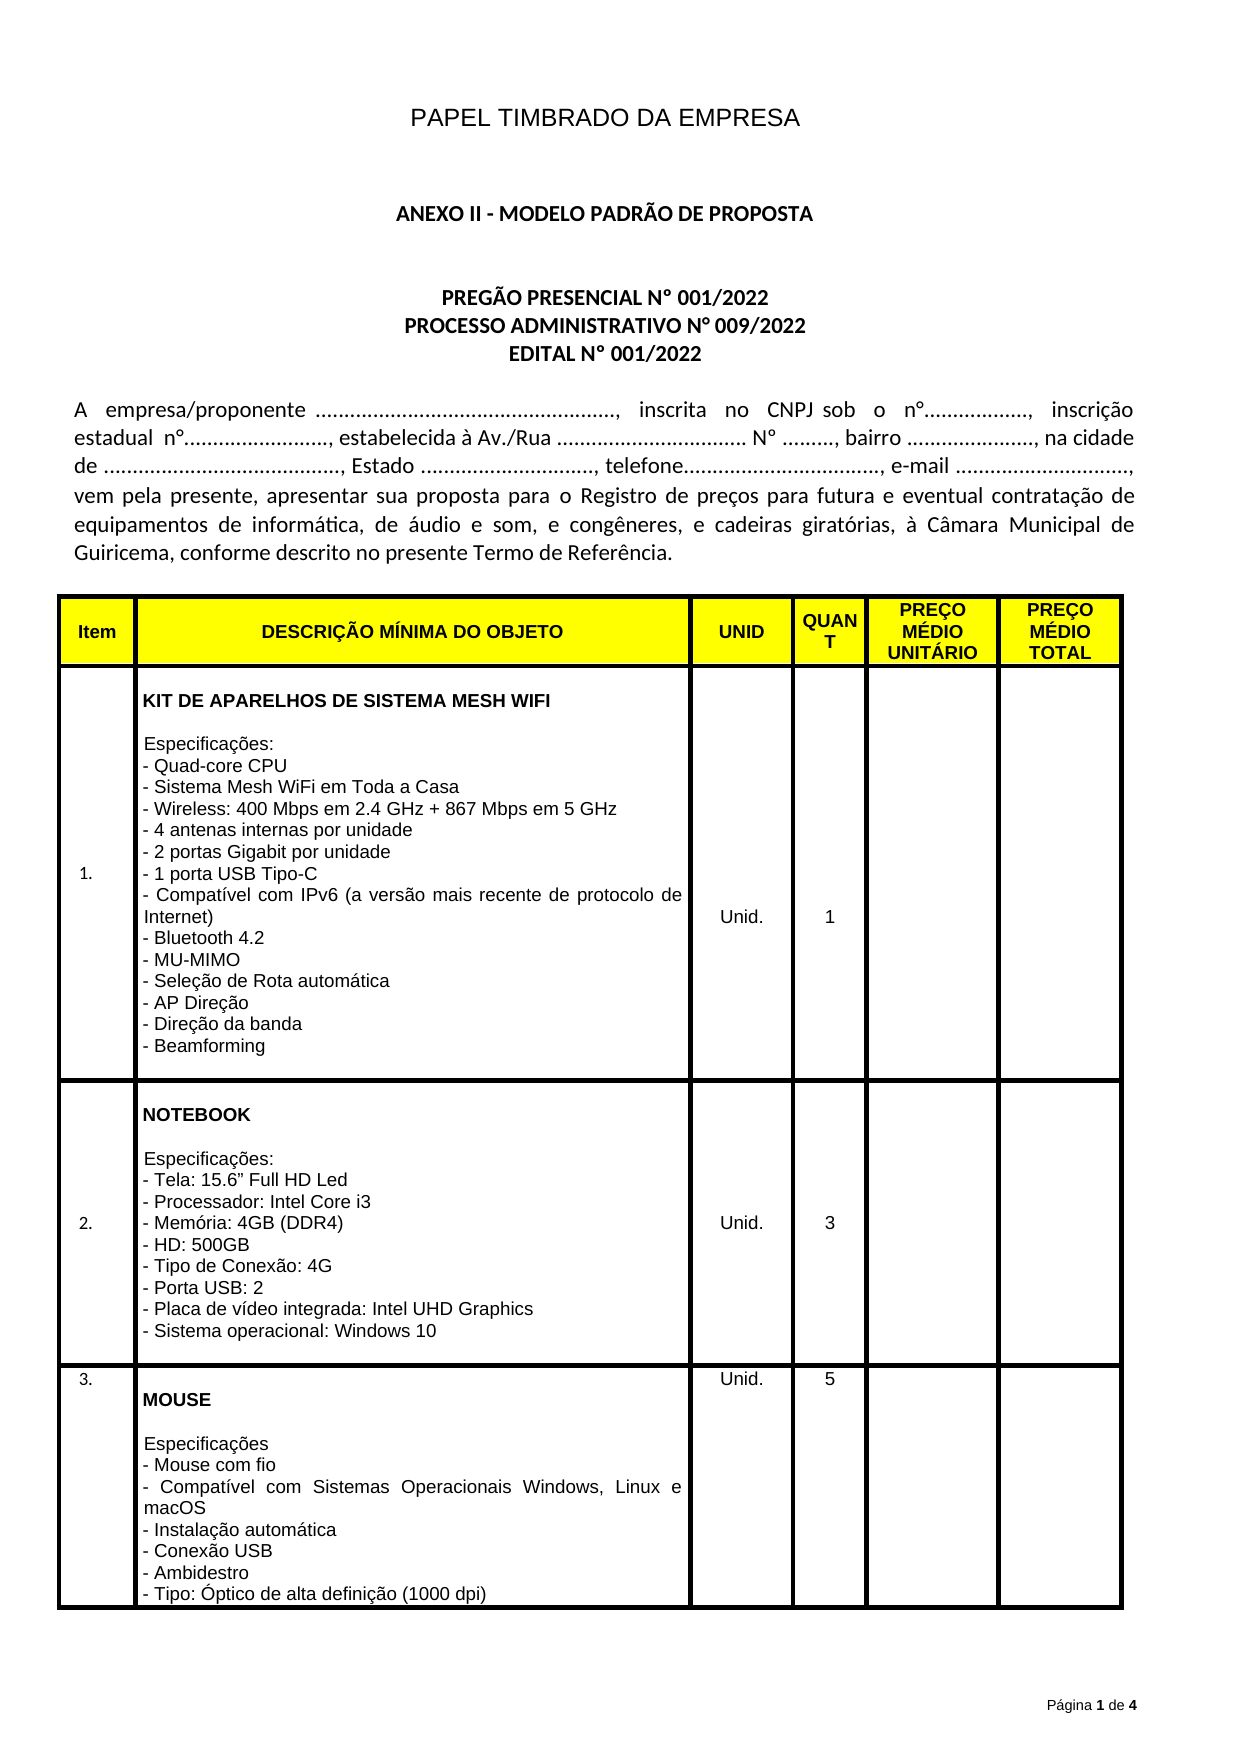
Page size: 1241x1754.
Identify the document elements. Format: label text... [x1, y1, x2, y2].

text A empresa/proponente ...................................................., inscrita no CNPJ sob o n°.................., inscrição estadual n°........................., estabelecida à Av./Rua ................................. Nº ........., bairro ......................, na cidade de ........................................., Estado .............................., telefone.................................., e-mail .............................., vem pela presente, apresentar sua proposta para o Registro de preços para futura e eventual contratação de equipamentos de informática, de áudio e som, e congêneres, e cadeiras giratórias, à Câmara Municipal de Guiricema, conforme descrito no presente Termo de Referência. [74, 395, 1137, 566]
table_header QUANT [795, 599, 864, 663]
table_cell Unid. [693, 668, 791, 1078]
table_cell [1001, 1368, 1119, 1605]
table_cell 1 [795, 668, 864, 1078]
table_header DESCRIÇÃO MÍNIMA DO OBJETO [138, 599, 688, 663]
table_header UNID [693, 599, 791, 663]
table_header Item [61, 599, 133, 663]
text EDITAL Nº 001/2022 [74, 339, 1137, 367]
table_cell [61, 668, 133, 1078]
text ANEXO II - MODELO PADRÃO DE PROPOSTA [73, 199, 1137, 227]
table_cell [869, 1368, 996, 1605]
table_cell Unid. [693, 1083, 791, 1363]
table_cell [1001, 1083, 1119, 1363]
table_cell [61, 1083, 133, 1363]
table_header PREÇO MÉDIO TOTAL [1001, 599, 1119, 663]
table_cell [61, 1368, 133, 1605]
table_header PREÇO MÉDIO UNITÁRIO [869, 599, 996, 663]
table_cell KIT DE APARELHOS DE SISTEMA MESH WIFI Especificações: - Quad-core CPU - Sistema Mesh WiFi em Toda a Casa - Wireless: 400 Mbps em 2.4 GHz + 867 Mbps em 5 GHz - 4 antenas internas por unidade - 2 portas Gigabit por unidade - 1 porta USB Tipo-C - Compatível com IPv6 (a versão mais recente de protocolo de Internet) - Bluetooth 4.2 - MU-MIMO - Seleção de Rota automática - AP Direção - Direção da banda - Beamforming [138, 668, 688, 1078]
table_cell [869, 1083, 996, 1363]
text PROCESSO ADMINISTRATIVO N° 009/2022 [74, 311, 1137, 339]
table_cell [869, 668, 996, 1078]
table_cell 3 [795, 1083, 864, 1363]
text PREGÃO PRESENCIAL Nº 001/2022 [74, 283, 1137, 311]
table_cell [1001, 668, 1119, 1078]
table_cell NOTEBOOK Especificações: - Tela: 15.6” Full HD Led - Processador: Intel Core i3 - Memória: 4GB (DDR4) - HD: 500GB - Tipo de Conexão: 4G - Porta USB: 2 - Placa de vídeo integrada: Intel UHD Graphics - Sistema operacional: Windows 10 [138, 1083, 688, 1363]
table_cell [138, 1368, 688, 1605]
table_cell 5 [795, 1368, 864, 1605]
table_cell Unid. [693, 1368, 791, 1605]
